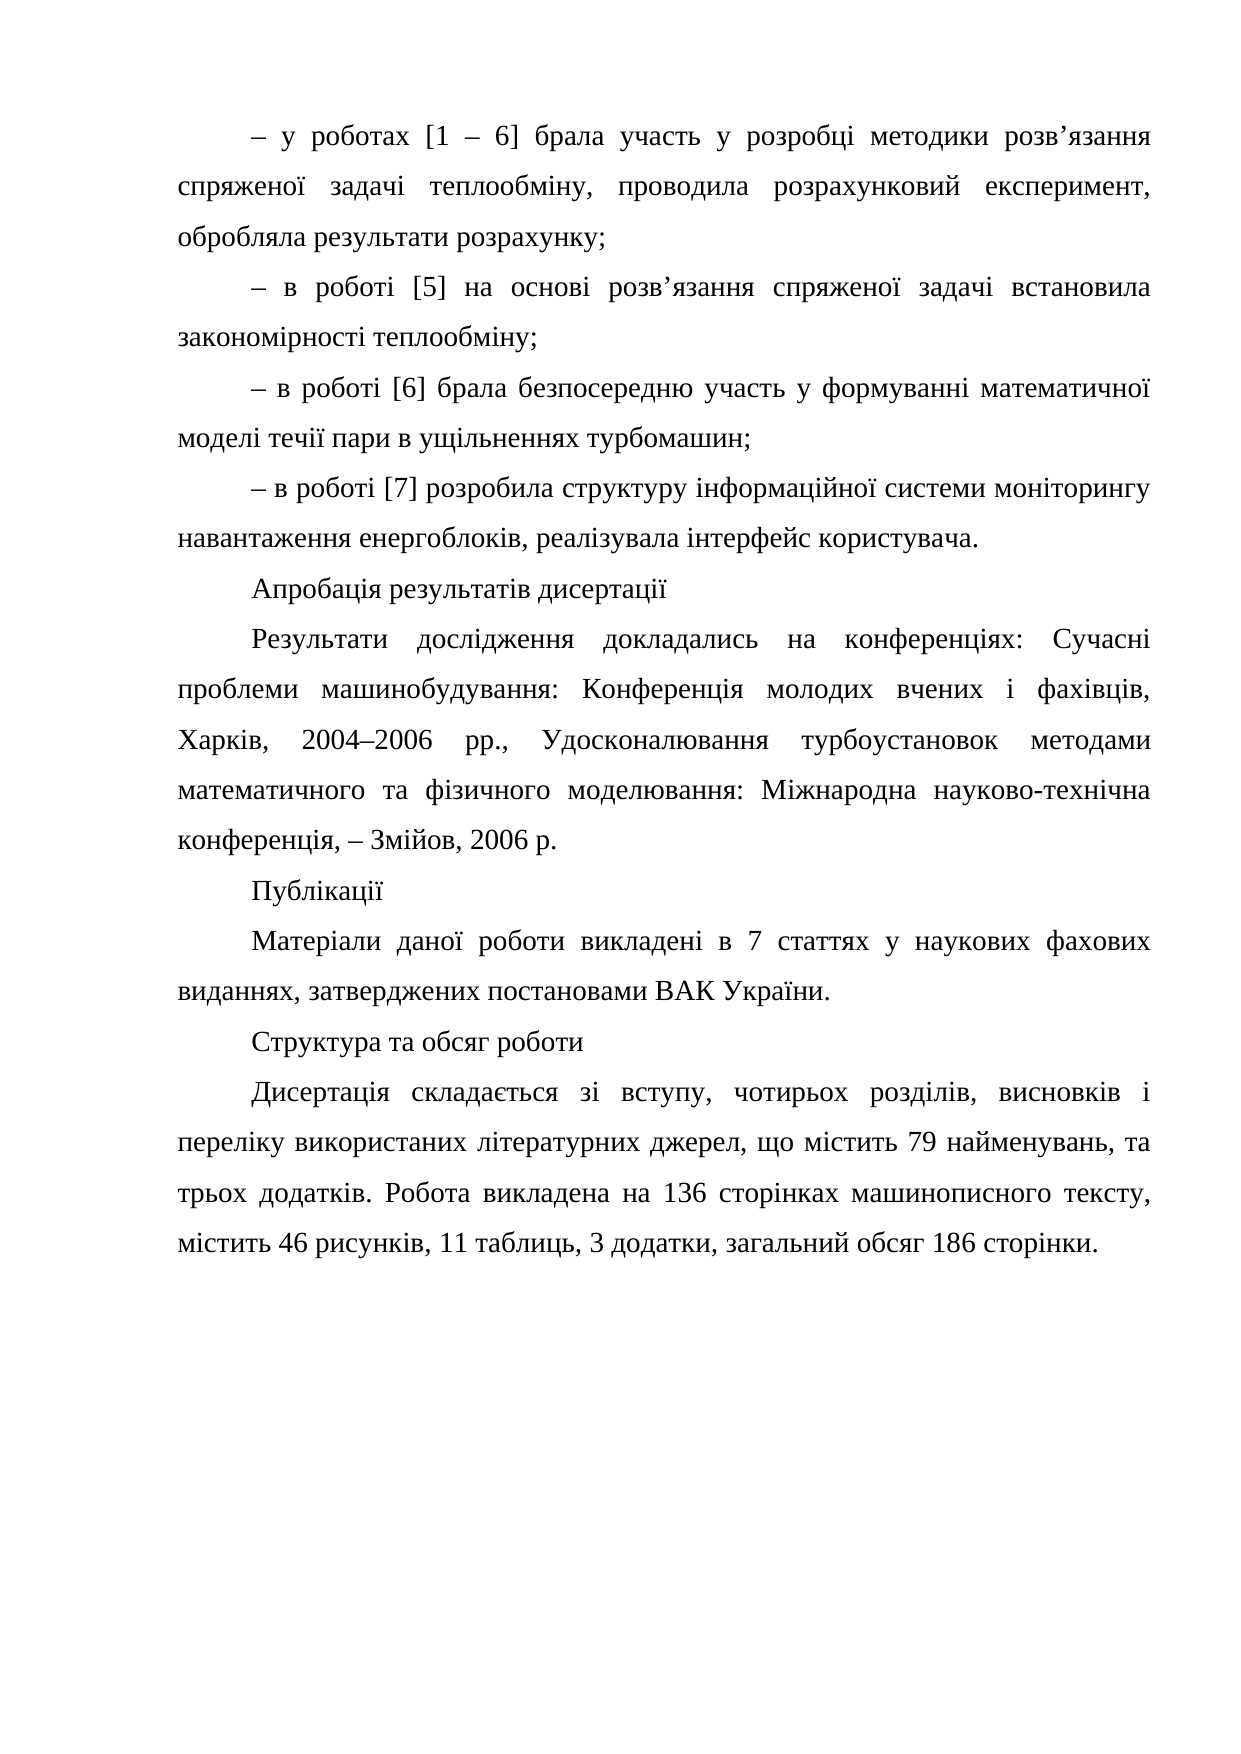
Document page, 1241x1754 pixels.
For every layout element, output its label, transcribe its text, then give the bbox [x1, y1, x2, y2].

text Апробація результатів дисертації [177, 571, 1152, 604]
text – в роботі [6] брала безпосередню участь у формуванні математичної моделі течії пари в ущільненнях турбомашин; [177, 370, 1152, 453]
text Публікації [177, 873, 1152, 906]
text Дисертація складається зі вступу, чотирьох розділів, висновків і переліку використаних літературних джерел, що містить 79 найменувань, та трьох додатків. Робота викладена на 136 сторінках машинописного тексту, містить 46 рисунків, 11 таблиць, 3 додатки, загальний обсяг 186 сторінки. [177, 1074, 1152, 1258]
text – в роботі [7] розробила структуру інформаційної системи моніторингу навантаження енергоблоків, реалізувала інтерфейс користувача. [177, 470, 1152, 554]
text – в роботі [5] на основі розв’язання спряженої задачі встановила закономірності теплообміну; [177, 269, 1152, 353]
text Матеріали даної роботи викладені в 7 статтях у наукових фахових виданнях, затверджених постановами ВАК України. [177, 923, 1152, 1007]
text Результати дослідження докладались на конференціях: Сучасні проблеми машинобудування: Конференція молодих вчених і фахівців, Харків, 2004–2006 рр., Удосконалювання турбоустановок методами математичного та фізичного моделювання: Міжнародна науково-технічна конференція, – Змійов, 2006 р. [177, 621, 1152, 856]
text Структура та обсяг роботи [177, 1024, 1152, 1057]
text – у роботах [1 – 6] брала участь у розробці методики розв’язання спряженої задачі теплообміну, проводила розрахунковий експеримент, обробляла результати розрахунку; [177, 118, 1152, 252]
